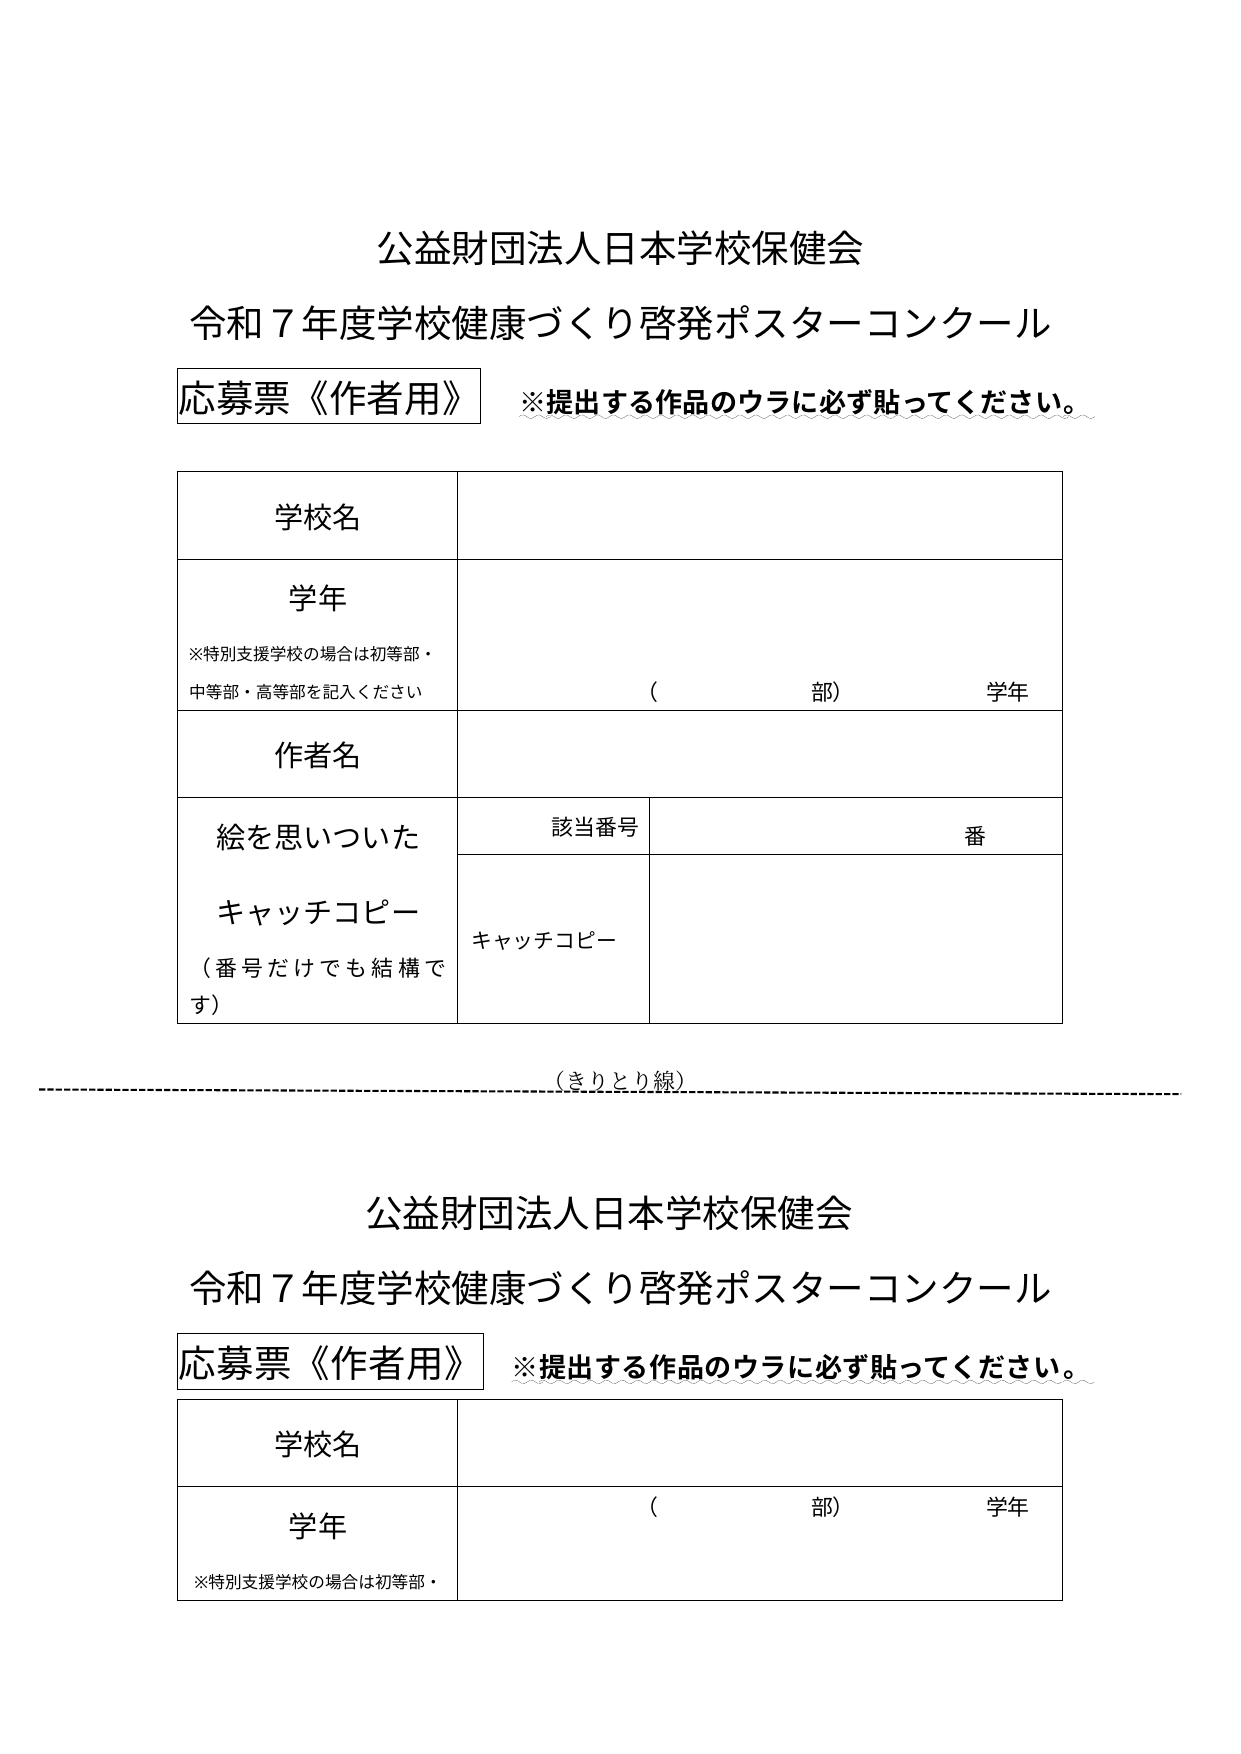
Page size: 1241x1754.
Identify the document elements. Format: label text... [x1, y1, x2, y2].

table_cell [458, 711, 1062, 797]
text 応募票《作者用》 ※提出する作品のウラに必ず貼ってください。 [177, 359, 1063, 471]
table_cell 作者名 [178, 711, 457, 797]
text 応募票《作者用》 ※提出する作品のウラに必ず貼ってください。 [177, 1324, 1063, 1399]
table_header 学校名 [178, 1400, 457, 1486]
table_header [458, 472, 1062, 558]
table_cell （ 部） 学年 [458, 560, 1062, 709]
table_cell 絵を思いついた キャッチコピー （番号だけでも結構です） [178, 798, 457, 1023]
table_cell 番 [650, 798, 1062, 854]
text 公益財団法人日本学校保健会 [177, 1174, 1063, 1249]
table_cell （ 部） 学年 [458, 1487, 1062, 1600]
text 令和７年度学校健康づくり啓発ポスターコンクール [177, 284, 1063, 359]
table_header 学校名 [178, 472, 457, 558]
table_cell [650, 855, 1062, 1023]
table_cell 該当番号 [458, 798, 649, 854]
table_cell 学年 ※特別支援学校の場合は初等部・ 中等部・高等部を記入ください [178, 560, 457, 709]
text 令和７年度学校健康づくり啓発ポスターコンクール [177, 1249, 1063, 1324]
text （きりとり線） [177, 1062, 1063, 1099]
table_header [458, 1400, 1062, 1486]
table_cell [178, 1487, 457, 1600]
table_cell キャッチコピー [458, 855, 649, 1023]
text 公益財団法人日本学校保健会 [177, 209, 1063, 284]
